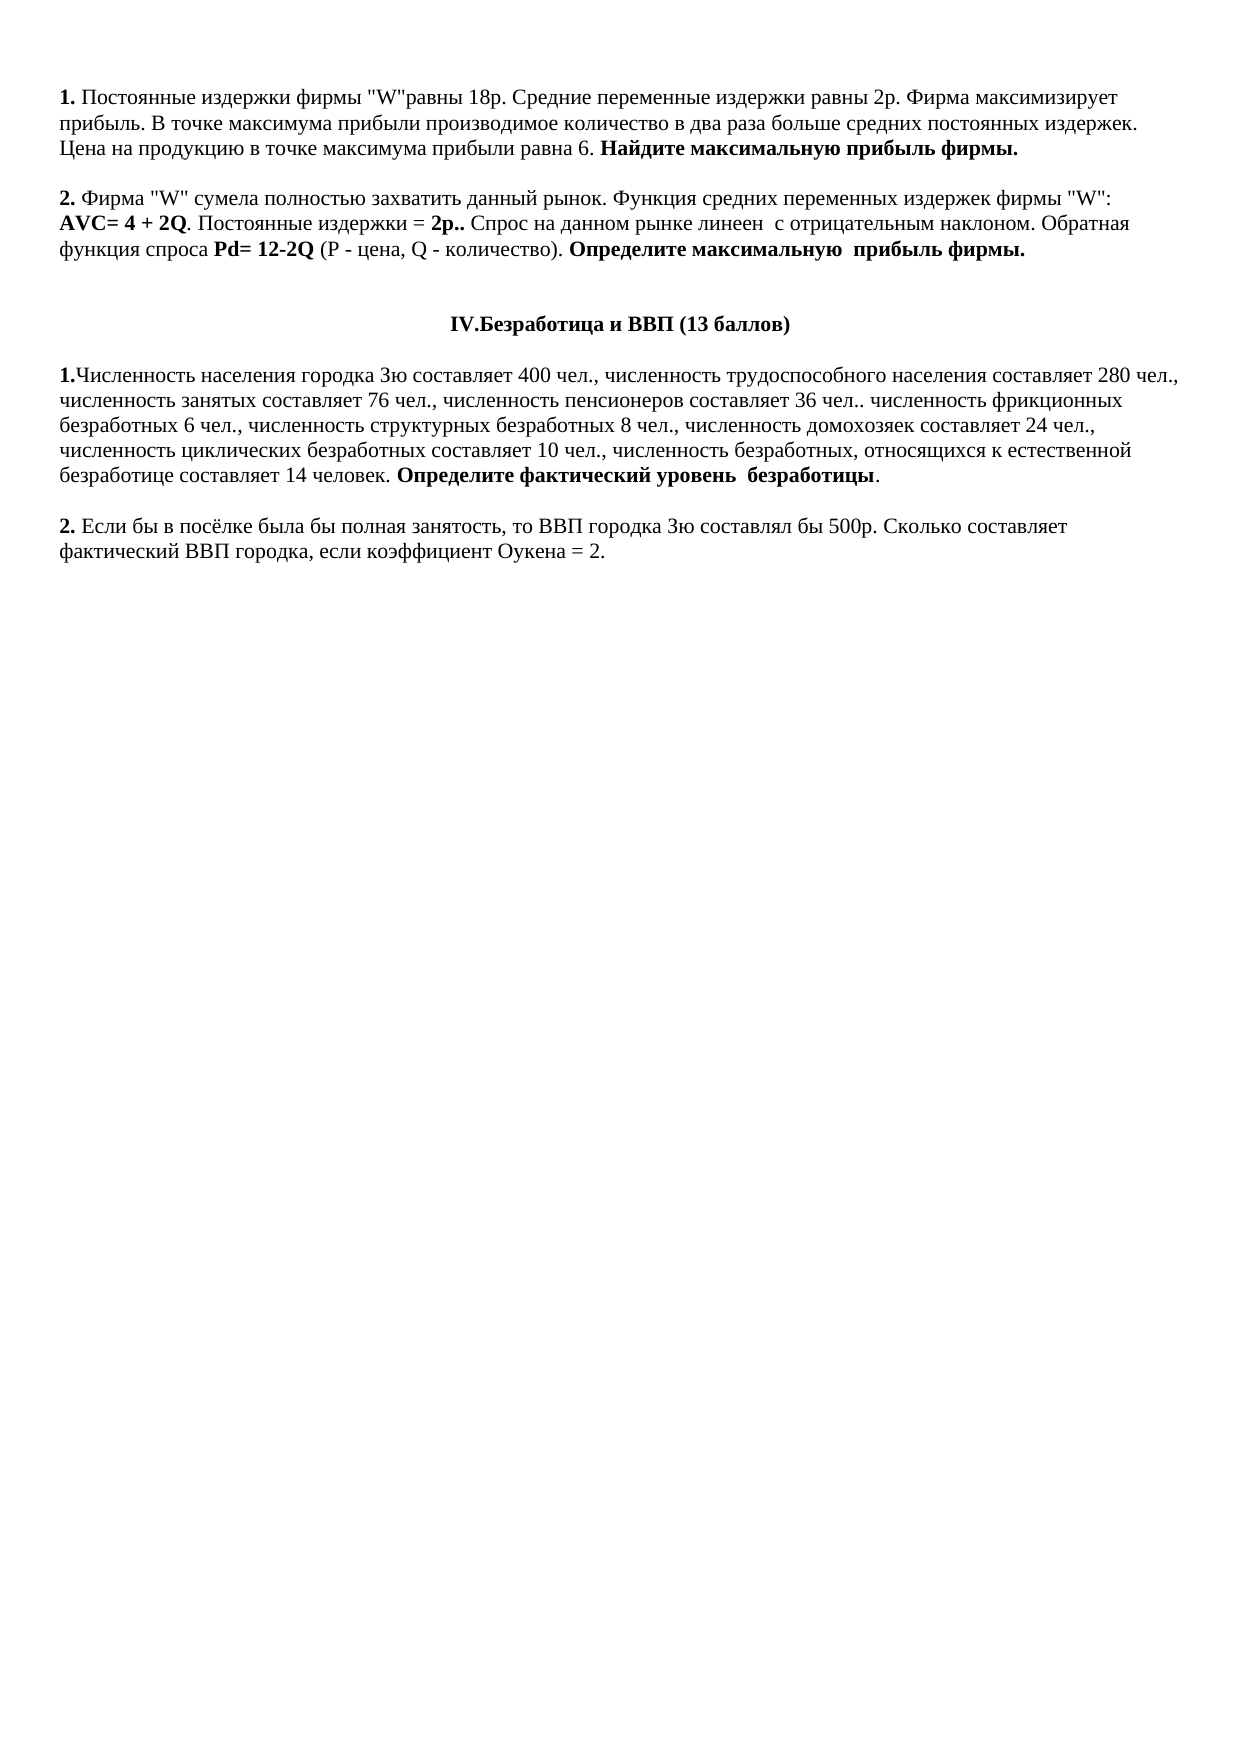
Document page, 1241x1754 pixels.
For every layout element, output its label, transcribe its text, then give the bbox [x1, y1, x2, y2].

text IV.Безработица и ВВП (13 баллов) [59, 311, 1181, 336]
text 2. Фирма "W" сумела полностью захватить данный рынок. Функция средних переменных издержек фирмы "W": AVС= 4 + 2Q. Постоянные издержки = 2р.. Спрос на данном рынке линеен с отрицательным наклоном. Обратная функция спроса Pd= 12-2Q (P - цена, Q - количество). Определите максимальную прибыль фирмы. [59, 185, 1181, 261]
text 1.Численность населения городка Зю составляет 400 чел., численность трудоспособного населения составляет 280 чел., численность занятых составляет 76 чел., численность пенсионеров составляет 36 чел.. численность фрикционных безработных 6 чел., численность структурных безработных 8 чел., численность домохозяек составляет 24 чел., численность циклических безработных составляет 10 чел., численность безработных, относящихся к естественной безработице составляет 14 человек. Определите фактический уровень безработицы. [59, 362, 1181, 488]
text 2. Если бы в посёлке была бы полная занятость, то ВВП городка Зю составлял бы 500р. Сколько составляет фактический ВВП городка, если коэффициент Оукена = 2. [59, 513, 1181, 563]
text 1. Постоянные издержки фирмы "W"равны 18р. Средние переменные издержки равны 2р. Фирма максимизирует прибыль. В точке максимума прибыли производимое количество в два раза больше средних постоянных издержек. Цена на продукцию в точке максимума прибыли равна 6. Найдите максимальную прибыль фирмы. [59, 84, 1181, 160]
